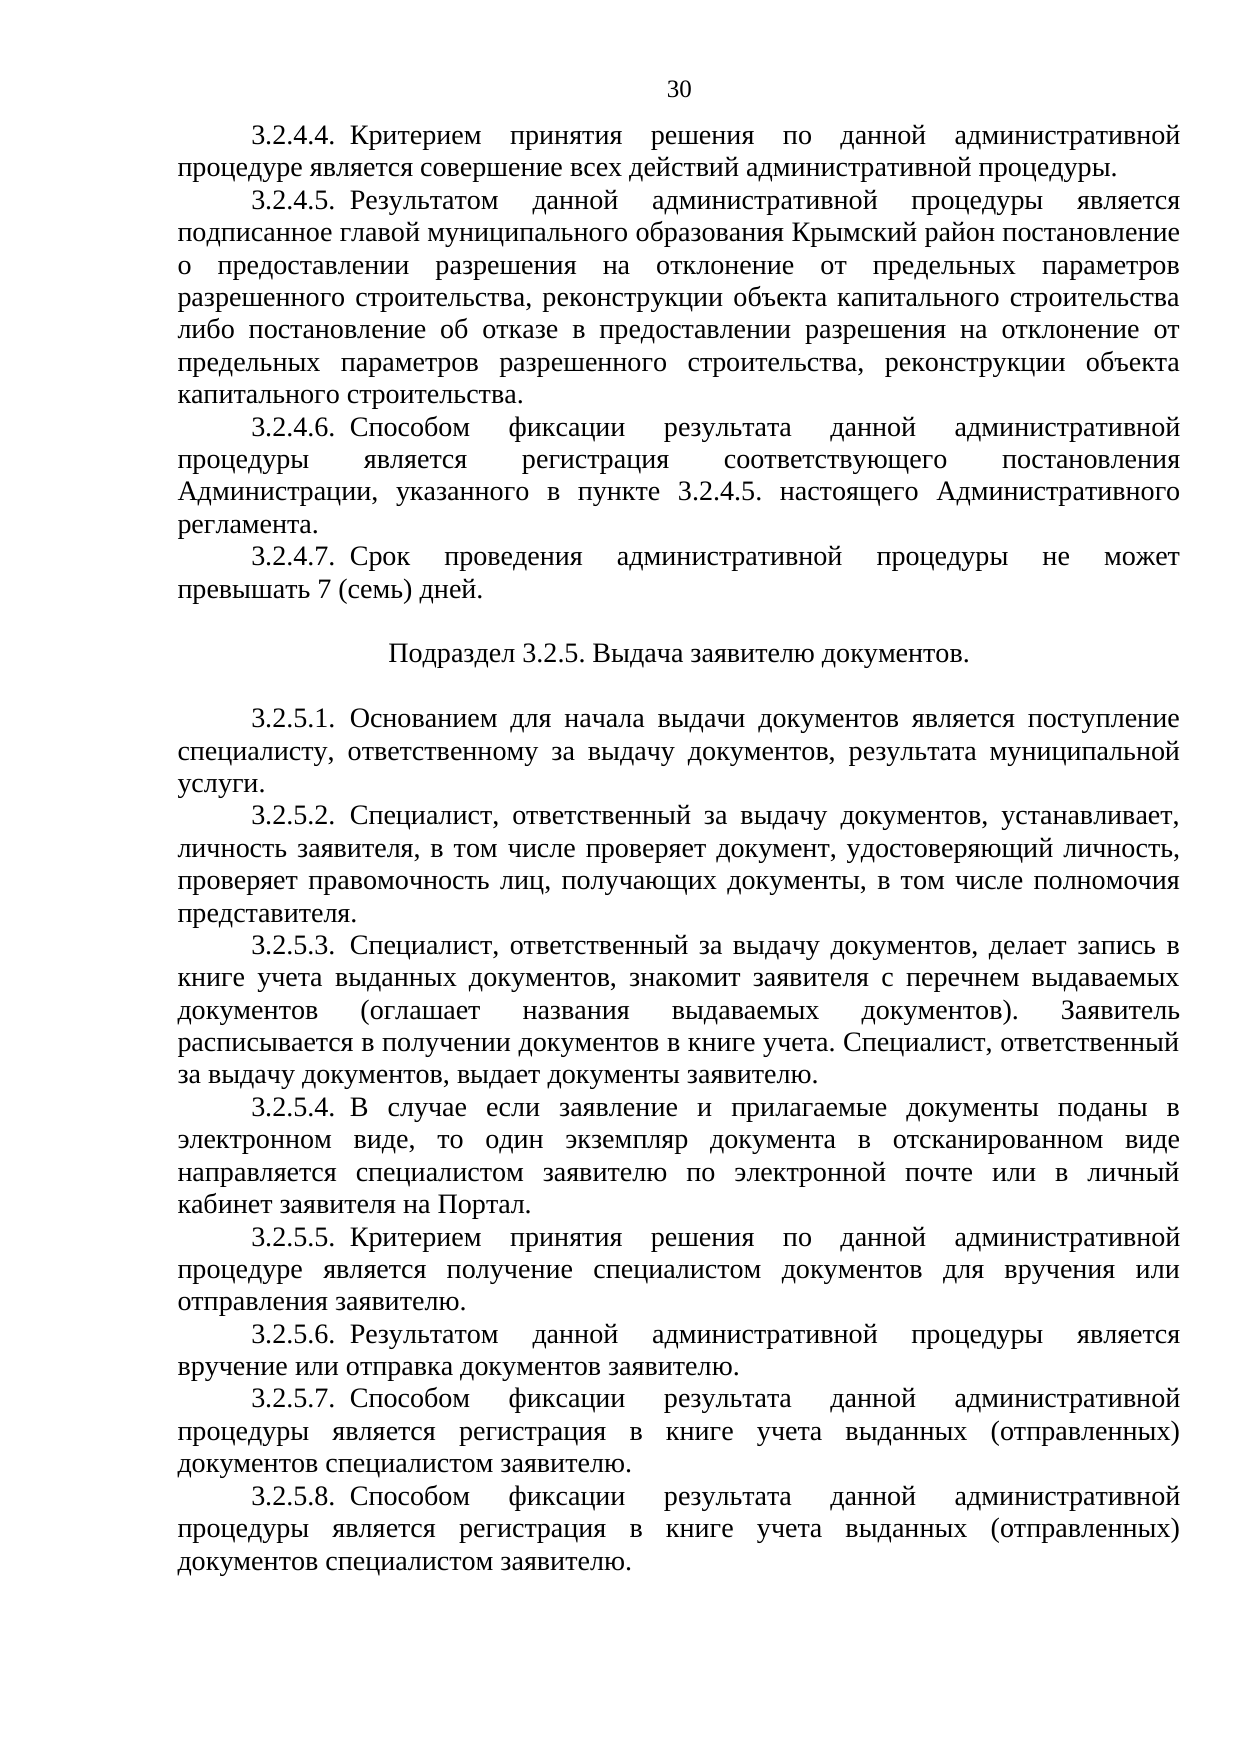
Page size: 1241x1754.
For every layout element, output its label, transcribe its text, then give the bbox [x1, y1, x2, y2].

text 3.2.4.7. Срок проведения административной процедуры не может превышать 7 (семь) дней. [177, 539, 1181, 604]
text 3.2.5.5. Критерием принятия решения по данной административной процедуре является получение специалистом документов для вручения или отправления заявителю. [177, 1219, 1181, 1317]
text 3.2.4.4. Критерием принятия решения по данной административной процедуре является совершение всех действий административной процедуры. [177, 118, 1181, 183]
text 3.2.5.3. Специалист, ответственный за выдачу документов, делает запись в книге учета выданных документов, знакомит заявителя с перечнем выдаваемых документов (оглашает названия выдаваемых документов). Заявитель расписывается в получении документов в книге учета. Специалист, ответственный за выдачу документов, выдает документы заявителю. [177, 928, 1181, 1090]
text 3.2.5.1. Основанием для начала выдачи документов является поступление специалисту, ответственному за выдачу документов, результата муниципальной услуги. [177, 701, 1181, 798]
text 3.2.5.2. Специалист, ответственный за выдачу документов, устанавливает, личность заявителя, в том числе проверяет документ, удостоверяющий личность, проверяет правомочность лиц, получающих документы, в том числе полномочия представителя. [177, 798, 1181, 928]
text 3.2.5.6. Результатом данной административной процедуры является вручение или отправка документов заявителю. [177, 1317, 1181, 1382]
text 3.2.5.4. В случае если заявление и прилагаемые документы поданы в электронном виде, то один экземпляр документа в отсканированном виде направляется специалистом заявителю по электронной почте или в личный кабинет заявителя на Портал. [177, 1090, 1181, 1219]
text 3.2.4.6. Способом фиксации результата данной административной процедуры является регистрация соответствующего постановления Администрации, указанного в пункте 3.2.4.5. настоящего Административного регламента. [177, 410, 1181, 539]
text 3.2.5.7. Способом фиксации результата данной административной процедуры является регистрация в книге учета выданных (отправленных) документов специалистом заявителю. [177, 1382, 1181, 1479]
text Подраздел 3.2.5. Выдача заявителю документов. [177, 636, 1181, 669]
text 3.2.5.8. Способом фиксации результата данной административной процедуры является регистрация в книге учета выданных (отправленных) документов специалистом заявителю. [177, 1479, 1181, 1576]
text 3.2.4.5. Результатом данной административной процедуры является подписанное главой муниципального образования Крымский район постановление о предоставлении разрешения на отклонение от предельных параметров разрешенного строительства, реконструкции объекта капитального строительства либо постановление об отказе в предоставлении разрешения на отклонение от предельных параметров разрешенного строительства, реконструкции объекта капитального строительства. [177, 183, 1181, 410]
